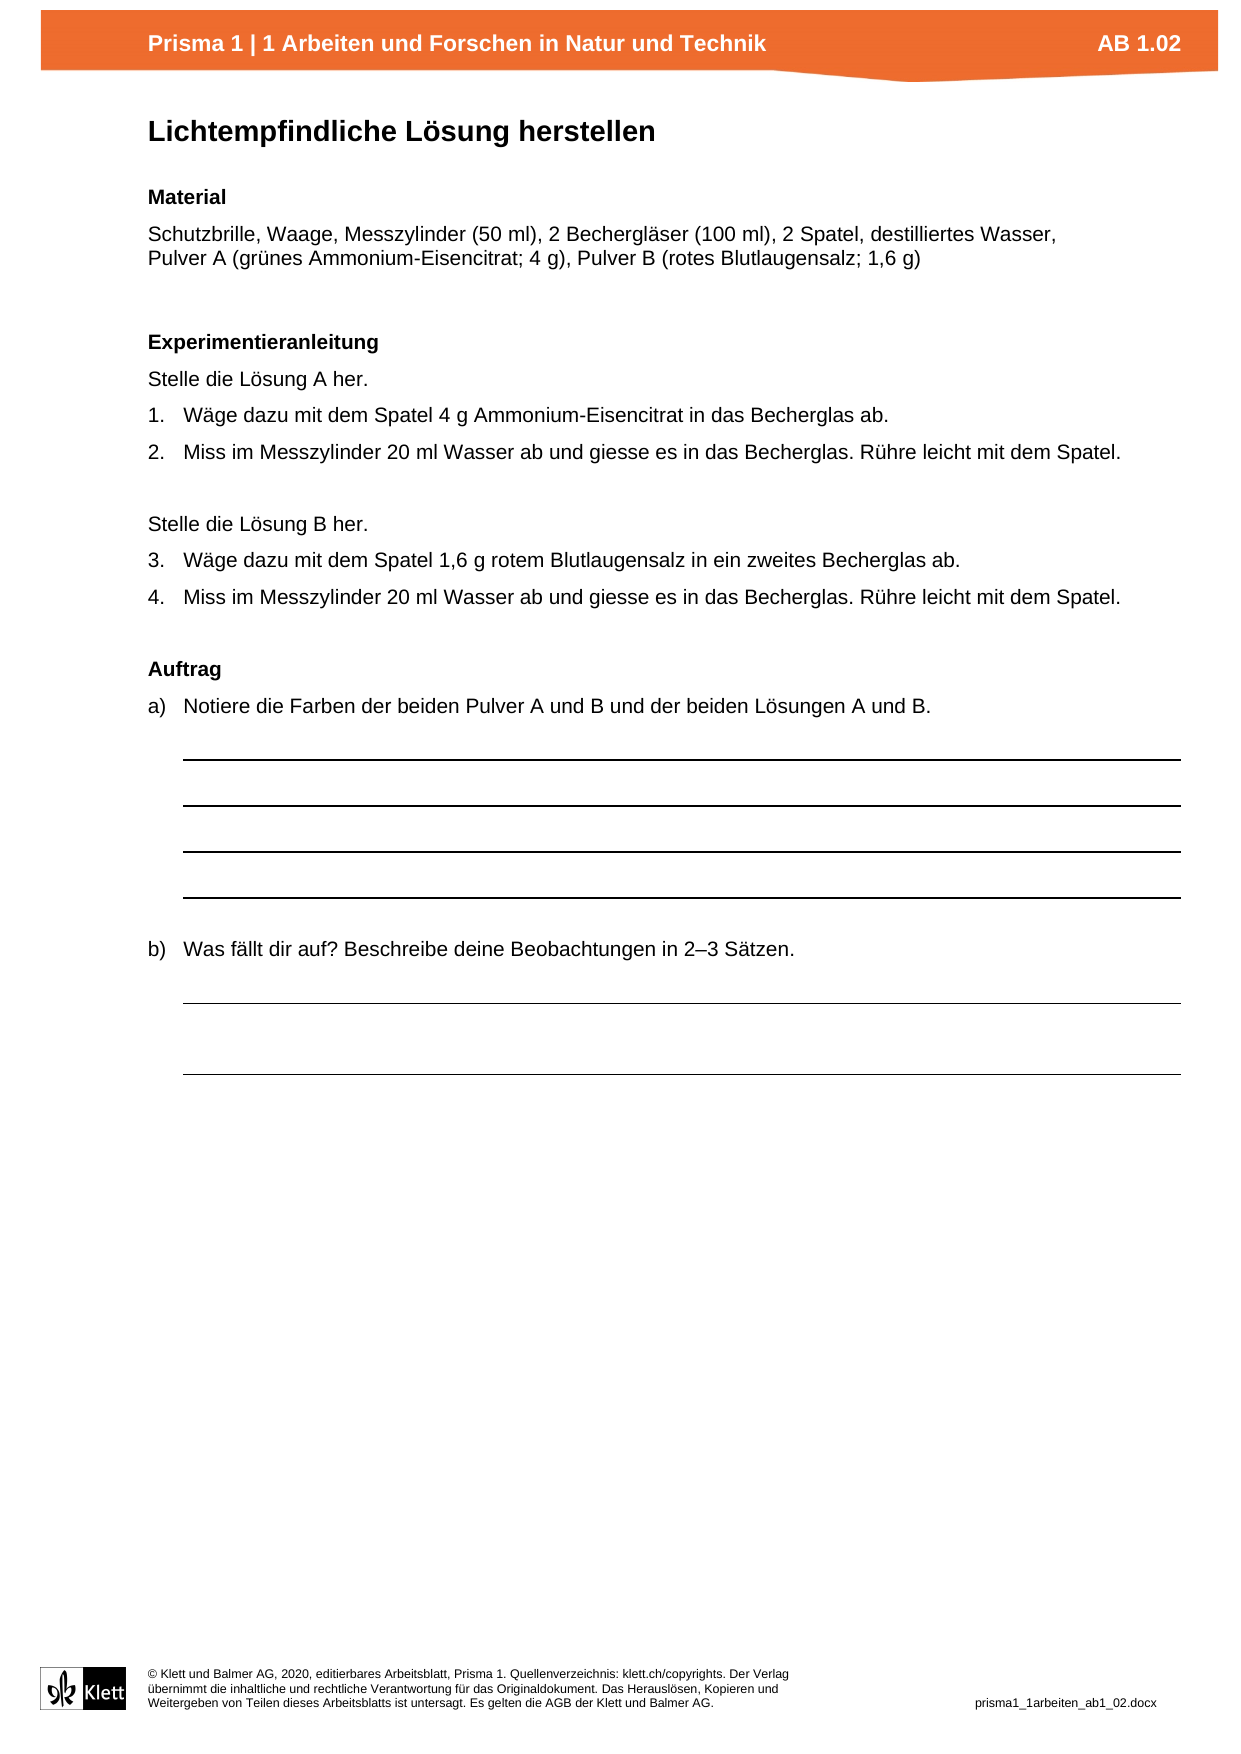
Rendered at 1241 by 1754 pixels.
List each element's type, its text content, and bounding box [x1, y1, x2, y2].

text Material [148, 185, 1181, 209]
text Schutzbrille, Waage, Messzylinder (50 ml), 2 Bechergläser (100 ml), 2 Spatel, destilliertes Wasser, Pulver A (grünes Ammonium-Eisencitrat; 4 g), Pulver B (rotes Blutlaugensalz; 1,6 g) [148, 221, 1181, 269]
text Lichtempfindliche Lösung herstellen [148, 114, 1181, 147]
text Stelle die Lösung B her. [148, 512, 1181, 536]
picture [40, 1667, 126, 1710]
text Experimentieranleitung [148, 330, 1181, 354]
text Stelle die Lösung A her. [148, 367, 1181, 391]
text b) Was fällt dir auf? Beschreibe deine Beobachtungen in 2–3 Sätzen. [148, 937, 1181, 961]
text 1. Wäge dazu mit dem Spatel 4 g Ammonium-Eisencitrat in das Becherglas ab. [148, 403, 1181, 427]
text 2. Miss im Messzylinder 20 ml Wasser ab und giesse es in das Becherglas. Rühre leicht mit dem Spatel. [148, 439, 1181, 463]
text Auftrag [148, 657, 1181, 681]
text 3. Wäge dazu mit dem Spatel 1,6 g rotem Blutlaugensalz in ein zweites Becherglas ab. [148, 548, 1181, 572]
text 4. Miss im Messzylinder 20 ml Wasser ab und giesse es in das Becherglas. Rühre leicht mit dem Spatel. [148, 585, 1181, 609]
text a) Notiere die Farben der beiden Pulver A und B und der beiden Lösungen A und B. [148, 693, 1181, 717]
picture [40, 10, 1219, 82]
